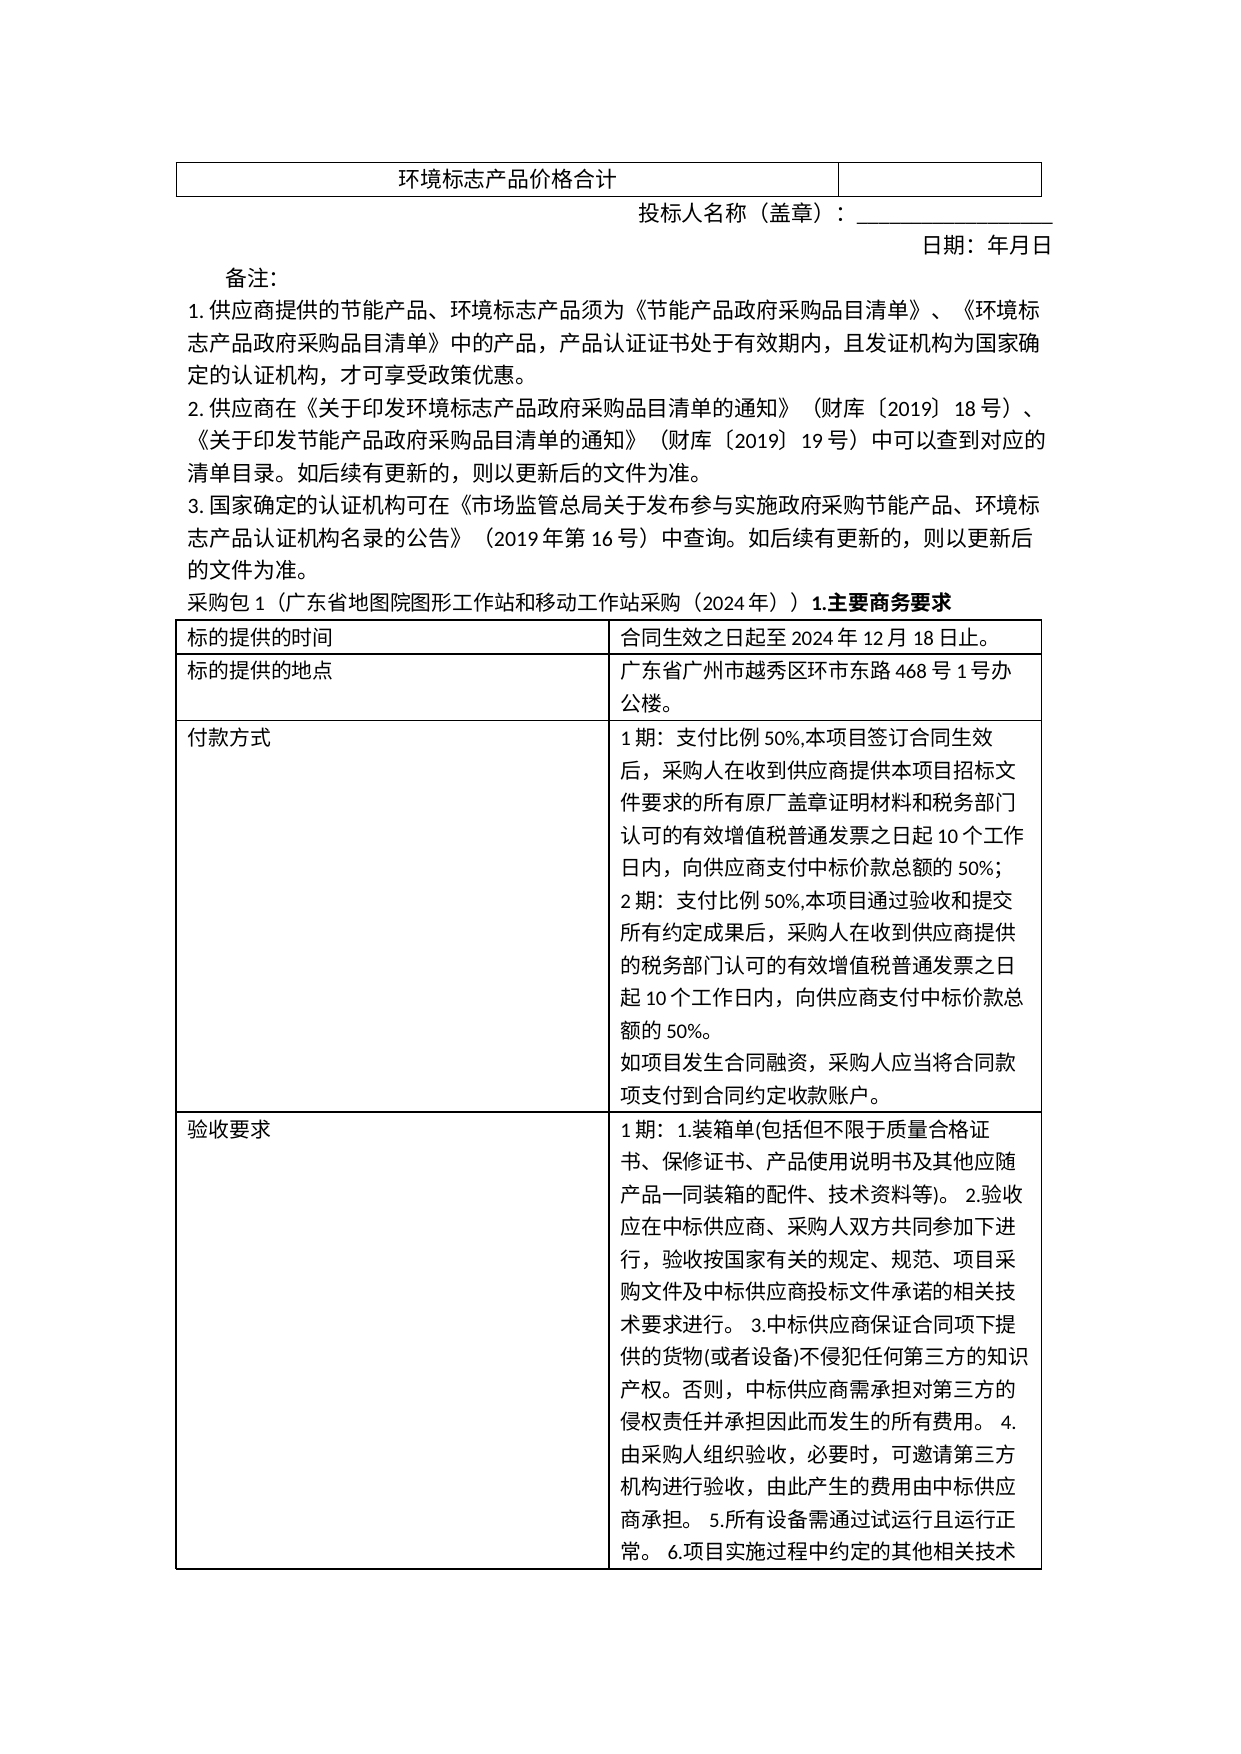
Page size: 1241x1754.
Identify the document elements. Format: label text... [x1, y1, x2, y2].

text 1. 供应商提供的节能产品、环境标志产品须为《节能产品政府采购品目清单》、《环境标志产品政府采购品目清单》中的产品，产品认证证书处于有效期内，且发证机构为国家确定的认证机构，才可享受政策优惠。 [187, 294, 1053, 392]
text 日期：年月日 [187, 229, 1053, 262]
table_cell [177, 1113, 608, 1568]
text 2. 供应商在《关于印发环境标志产品政府采购品目清单的通知》（财库〔2019〕18号）、《关于印发节能产品政府采购品目清单的通知》（财库〔2019〕19号）中可以查到对应的清单目录。如后续有更新的，则以更新后的文件为准。 [187, 392, 1053, 489]
text 3. 国家确定的认证机构可在《市场监管总局关于发布参与实施政府采购节能产品、环境标志产品认证机构名录的公告》（2019年第16号）中查询。如后续有更新的，则以更新后的文件为准。 [187, 489, 1053, 587]
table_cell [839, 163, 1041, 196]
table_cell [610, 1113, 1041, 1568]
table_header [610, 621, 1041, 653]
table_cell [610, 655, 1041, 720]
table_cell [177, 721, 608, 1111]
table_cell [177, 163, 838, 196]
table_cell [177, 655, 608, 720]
text 备注： [225, 262, 1053, 294]
text 投标人名称（盖章）：__________________ [187, 197, 1053, 229]
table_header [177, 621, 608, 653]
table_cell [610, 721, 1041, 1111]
text 采购包1（广东省地图院图形工作站和移动工作站采购（2024年））1.主要商务要求 [187, 587, 1053, 619]
